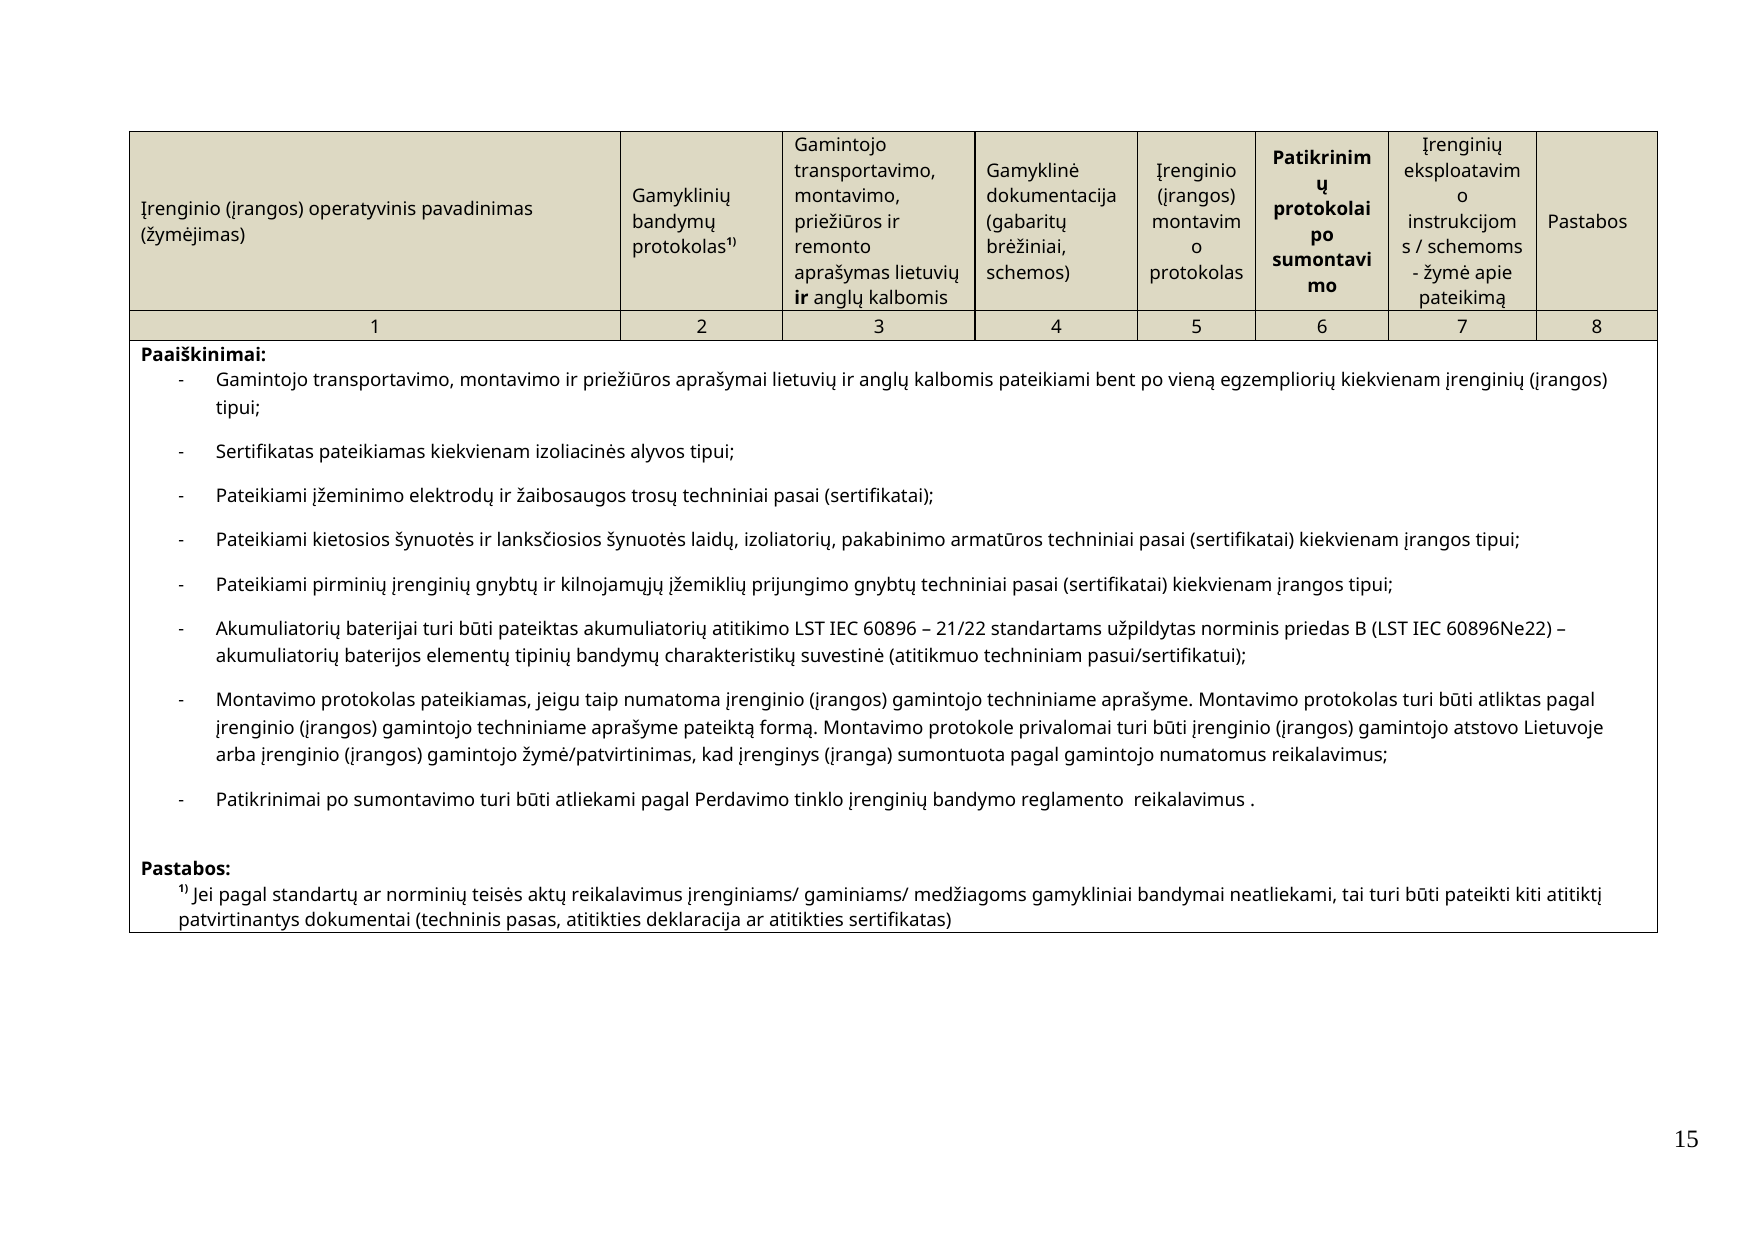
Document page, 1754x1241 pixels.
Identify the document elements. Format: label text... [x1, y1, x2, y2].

table_cell 2 [621, 311, 782, 340]
table_header Įrenginio (įrangos) montavimo protokolas [1138, 132, 1255, 310]
table_cell 7 [1389, 311, 1536, 340]
table_cell Paaiškinimai: Gamintojo transportavimo, montavimo ir priežiūros aprašymai lietuvių ir anglų kalbomis pateikiami bent po vieną egzempliorių kiekvienam įrenginių (įrangos) tipui; Sertifikatas pateikiamas kiekvienam izoliacinės alyvos tipui; Pateikiami įžeminimo elektrodų ir žaibosaugos trosų techniniai pasai (sertifikatai); Pateikiami kietosios šynuotės ir lanksčiosios šynuotės laidų, izoliatorių, pakabinimo armatūros techniniai pasai (sertifikatai) kiekvienam įrangos tipui; Pateikiami pirminių įrenginių gnybtų ir kilnojamųjų įžemiklių prijungimo gnybtų techniniai pasai (sertifikatai) kiekvienam įrangos tipui; Akumuliatorių baterijai turi būti pateiktas akumuliatorių atitikimo LST IEC 60896 – 21/22 standartams užpildytas norminis priedas B (LST IEC 60896Ne22) – akumuliatorių baterijos elementų tipinių bandymų charakteristikų suvestinė (atitikmuo techniniam pasui/sertifikatui); Montavimo protokolas pateikiamas, jeigu taip numatoma įrenginio (įrangos) gamintojo techniniame aprašyme. Montavimo protokolas turi būti atliktas pagal įrenginio (įrangos) gamintojo techniniame aprašyme pateiktą formą. Montavimo protokole privalomai turi būti įrenginio (įrangos) gamintojo atstovo Lietuvoje arba įrenginio (įrangos) gamintojo žymė/patvirtinimas, kad įrenginys (įranga) sumontuota pagal gamintojo numatomus reikalavimus; Patikrinimai po sumontavimo turi būti atliekami pagal Perdavimo tinklo įrenginių bandymo reglamento reikalavimus . Pastabos: 1) Jei pagal standartų ar norminių teisės aktų reikalavimus įrenginiams/ gaminiams/ medžiagoms gamykliniai bandymai neatliekami, tai turi būti pateikti kiti atitiktį patvirtinantys dokumentai (techninis pasas, atitikties deklaracija ar atitikties sertifikatas) [130, 341, 1657, 932]
table_header Įrenginių eksploatavimo instrukcijoms / schemoms - žymė apie pateikimą [1389, 132, 1536, 310]
table_cell 6 [1256, 311, 1388, 340]
table_cell 8 [1537, 311, 1657, 340]
table_cell 5 [1138, 311, 1255, 340]
table_header Įrenginio (įrangos) operatyvinis pavadinimas (žymėjimas) [130, 132, 620, 310]
table_cell 4 [976, 311, 1137, 340]
table_header Gamyklinė dokumentacija (gabaritų brėžiniai, schemos) [976, 132, 1137, 310]
table_header Gamintojo transportavimo, montavimo, priežiūros ir remonto aprašymas lietuvių ir anglų kalbomis [783, 132, 974, 310]
table_header Gamyklinių bandymų protokolas1) [621, 132, 782, 310]
table_header Pastabos [1537, 132, 1657, 310]
table_cell 1 [130, 311, 620, 340]
table_header Patikrinimų protokolai po sumontavimo [1256, 132, 1388, 310]
table_cell 3 [783, 311, 974, 340]
